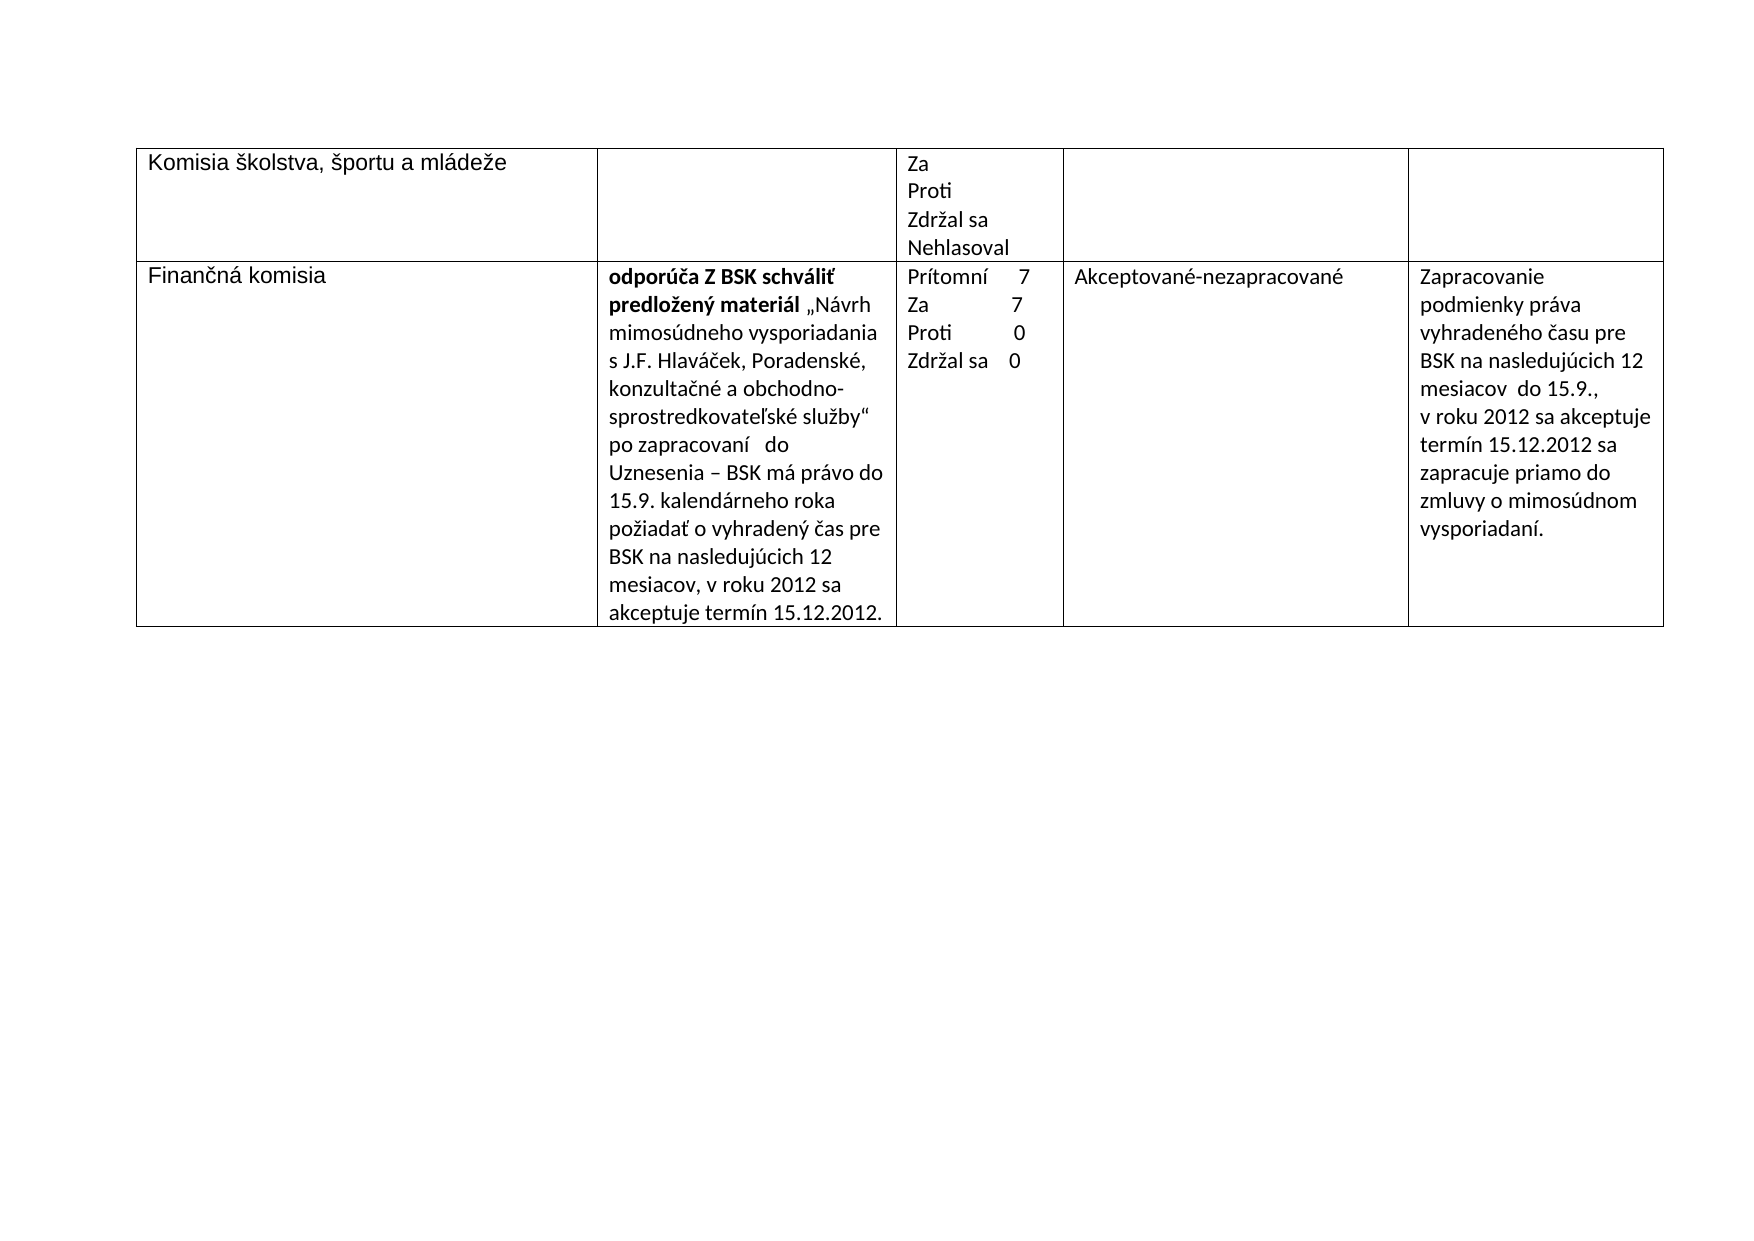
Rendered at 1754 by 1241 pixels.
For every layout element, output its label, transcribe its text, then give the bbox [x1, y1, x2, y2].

table_cell [1409, 149, 1663, 261]
table_cell Akceptované-nezapracované [1064, 262, 1408, 626]
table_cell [137, 149, 597, 261]
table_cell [598, 149, 896, 261]
table_cell Finančná komisia [137, 262, 597, 626]
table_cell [897, 149, 1063, 261]
table_cell odporúča Z BSK schváliť predložený materiál „Návrh mimosúdneho vysporiadania s J.F. Hlaváček, Poradenské, konzultačné a obchodno-sprostredkovateľské služby“ po zapracovaní do Uznesenia – BSK má právo do 15.9. kalendárneho roka požiadať o vyhradený čas pre BSK na nasledujúcich 12 mesiacov, v roku 2012 sa akceptuje termín 15.12.2012. [598, 262, 896, 626]
table_cell [1064, 149, 1408, 261]
table_cell Zapracovanie podmienky práva vyhradeného času pre BSK na nasledujúcich 12 mesiacov do 15.9., v roku 2012 sa akceptuje termín 15.12.2012 sa zapracuje priamo do zmluvy o mimosúdnom vysporiadaní. [1409, 262, 1663, 626]
table_cell Prítomní 7 Za 7 Proti 0 Zdržal sa 0 [897, 262, 1063, 626]
